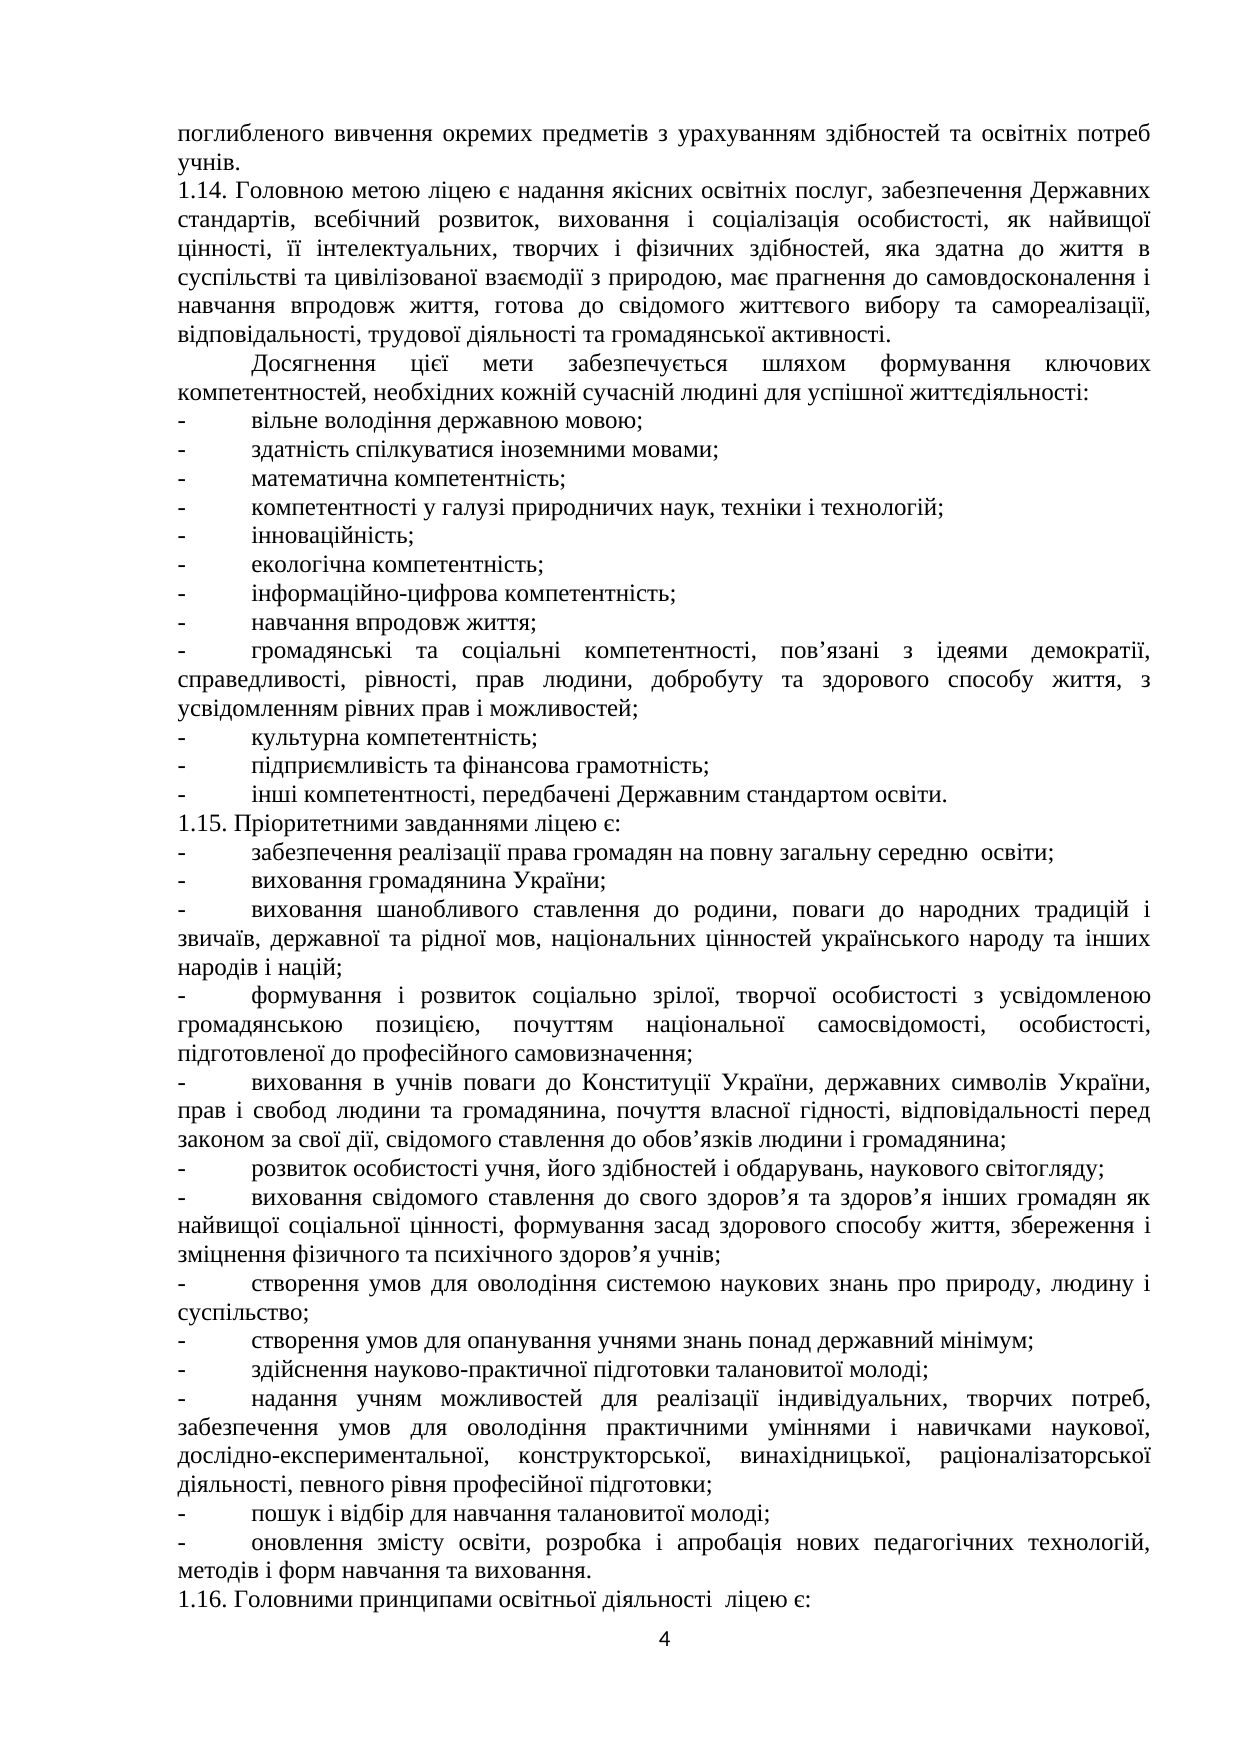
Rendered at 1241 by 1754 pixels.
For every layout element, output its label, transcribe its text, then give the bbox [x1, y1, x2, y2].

list формування і розвиток соціально зрілої, творчої особистості з усвідомленою громадянською позицією, почуттям національної самосвідомості, особистості, підготовленої до професійного самовизначення; [177, 981, 1152, 1067]
list навчання впродовж життя; [177, 607, 1152, 636]
list здатність спілкуватися іноземними мовами; [177, 434, 1152, 463]
list створення умов для опанування учнями знань понад державний мінімум; [177, 1326, 1152, 1354]
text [177, 118, 1152, 176]
list інші компетентності, передбачені Державним стандартом освіти. [177, 779, 1152, 808]
text 1.15. Пріоритетними завданнями ліцею є: [177, 808, 1152, 837]
list компетентності у галузі природничих наук, техніки і технологій; [177, 492, 1152, 521]
list оновлення змісту освіти, розробка і апробація нових педагогічних технологій, методів і форм навчання та виховання. [177, 1527, 1152, 1584]
list виховання в учнів поваги до Конституції України, державних символів України, прав і свобод людини та громадянина, почуття власної гідності, відповідальності перед законом за свої дії, свідомого ставлення до обов’язків людини і громадянина; [177, 1067, 1152, 1153]
list культурна компетентність; [177, 722, 1152, 751]
list здійснення науково-практичної підготовки талановитої молоді; [177, 1354, 1152, 1383]
list виховання громадянина України; [177, 866, 1152, 894]
text 1.14. Головною метою ліцею є надання якісних освітніх послуг, забезпечення Державних стандартів, всебічний розвиток, виховання і соціалізація особистості, як найвищої цінності, її інтелектуальних, творчих і фізичних здібностей, яка здатна до життя в суспільстві та цивілізованої взаємодії з природою, має прагнення до самовдосконалення і навчання впродовж життя, готова до свідомого життєвого вибору та самореалізації, відповідальності, трудової діяльності та громадянської активності. [177, 176, 1152, 348]
list інформаційно-цифрова компетентність; [177, 578, 1152, 607]
list виховання свідомого ставлення до свого здоров’я та здоров’я інших громадян як найвищої соціальної цінності, формування засад здорового способу життя, збереження і зміцнення фізичного та психічного здоров’я учнів; [177, 1182, 1152, 1268]
list підприємливість та фінансова грамотність; [177, 751, 1152, 779]
list пошук і відбір для навчання талановитої молоді; [177, 1498, 1152, 1527]
list математична компетентність; [177, 463, 1152, 492]
list забезпечення реалізації права громадян на повну загальну середню освіти; [177, 837, 1152, 866]
list розвиток особистості учня, його здібностей і обдарувань, наукового світогляду; [177, 1153, 1152, 1182]
list вільне володіння державною мовою; [177, 406, 1152, 434]
list інноваційність; [177, 521, 1152, 549]
list громадянські та соціальні компетентності, пов’язані з ідеями демократії, справедливості, рівності, прав людини, добробуту та здорового способу життя, з усвідомленням рівних прав і можливостей; [177, 636, 1152, 722]
list створення умов для оволодіння системою наукових знань про природу, людину і суспільство; [177, 1268, 1152, 1326]
list надання учням можливостей для реалізації індивідуальних, творчих потреб, забезпечення умов для оволодіння практичними уміннями і навичками наукової, дослідно-експериментальної, конструкторської, винахідницької, раціоналізаторської діяльності, певного рівня професійної підготовки; [177, 1383, 1152, 1498]
list виховання шанобливого ставлення до родини, поваги до народних традицій і звичаїв, державної та рідної мов, національних цінностей українського народу та інших народів і націй; [177, 894, 1152, 981]
list екологічна компетентність; [177, 549, 1152, 578]
text Досягнення цієї мети забезпечується шляхом формування ключових компетентностей, необхідних кожній сучасній людині для успішної життєдіяльності: [177, 348, 1152, 406]
text 1.16. Головними принципами освітньої діяльності ліцею є: [177, 1584, 1152, 1613]
